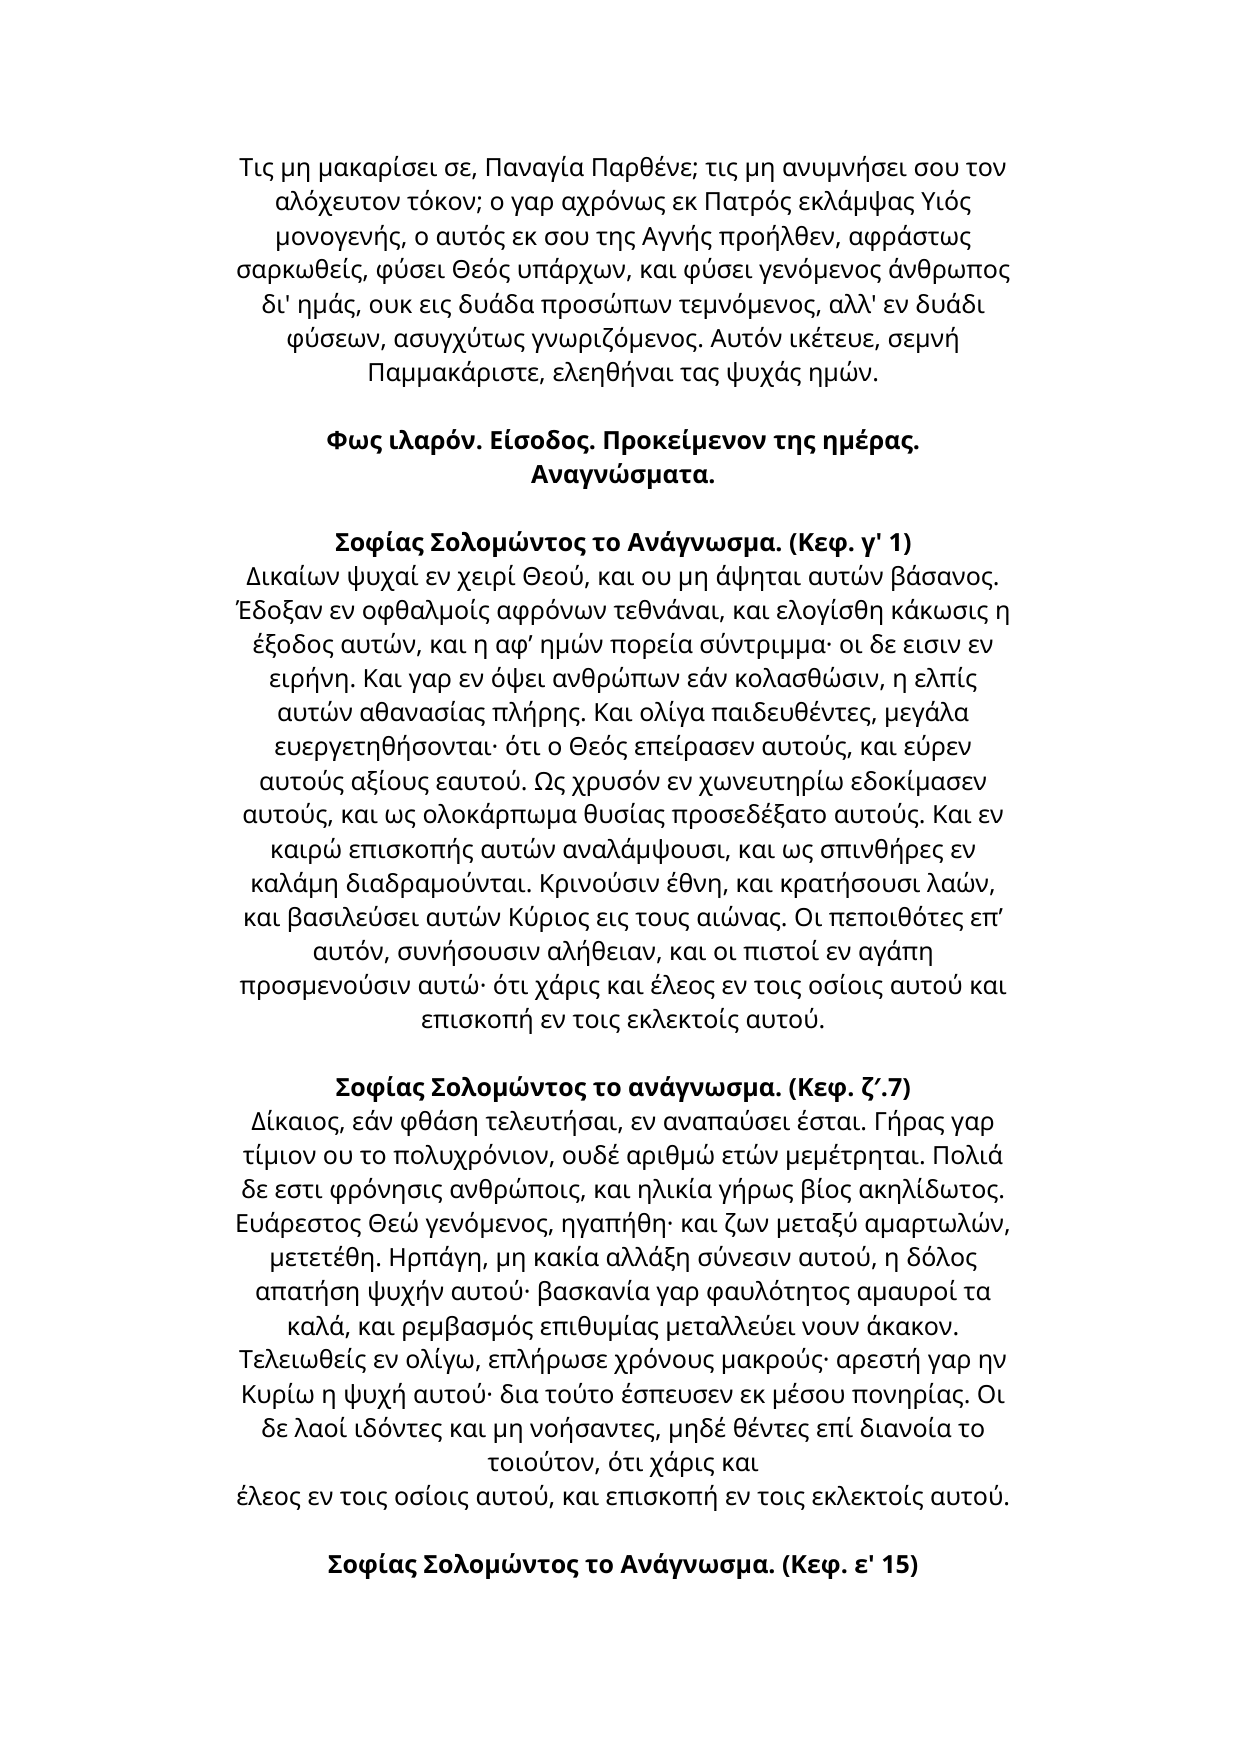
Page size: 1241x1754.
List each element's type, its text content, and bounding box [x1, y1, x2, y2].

text έλεος εν τοις οσίοις αυτού, και επισκοπή εν τοις εκλεκτοίς αυτού. [232, 1478, 1014, 1512]
text Σοφίας Σολομώντος το ανάγνωσμα. (Κεφ. ζ′.7) [232, 1070, 1014, 1104]
text Φως ιλαρόν. Είσοδος. Προκείμενον της ημέρας. Αναγνώσματα. [232, 422, 1014, 491]
text Σοφίας Σολομώντος το Ανάγνωσμα. (Κεφ. ε' 15) [232, 1547, 1014, 1581]
text Τις μη μακαρίσει σε, Παναγία Παρθένε; τις μη ανυμνήσει σου τον αλόχευτον τόκον; ο γαρ αχρόνως εκ Πατρός εκλάμψας Υιός μονογενής, ο αυτός εκ σου της Αγνής προήλθεν, αφράστως σαρκωθείς, φύσει Θεός υπάρχων, και φύσει γενόμενος άνθρωπος δι' ημάς, ουκ εις δυάδα προσώπων τεμνόμενος, αλλ' εν δυάδι φύσεων, ασυγχύτως γνωριζόμενος. Αυτόν ικέτευε, σεμνή Παμμακάριστε, ελεηθήναι τας ψυχάς ημών. [232, 150, 1014, 388]
text Δίκαιος, εάν φθάση τελευτήσαι, εν αναπαύσει έσται. Γήρας γαρ τίμιον ου το πολυχρόνιον, ουδέ αριθμώ ετών μεμέτρηται. Πολιά δε εστι φρόνησις ανθρώποις, και ηλικία γήρως βίος ακηλίδωτος. Ευάρεστος Θεώ γενόμενος, ηγαπήθη· και ζων μεταξύ αμαρτωλών, μετετέθη. Ηρπάγη, μη κακία αλλάξη σύνεσιν αυτού, η δόλος απατήση ψυχήν αυτού· βασκανία γαρ φαυλότητος αμαυροί τα καλά, και ρεμβασμός επιθυμίας μεταλλεύει νουν άκακον. Τελειωθείς εν ολίγω, επλήρωσε χρόνους μακρούς· αρεστή γαρ ην Κυρίω η ψυχή αυτού· δια τούτο έσπευσεν εκ μέσου πονηρίας. Οι δε λαοί ιδόντες και μη νοήσαντες, μηδέ θέντες επί διανοία το τοιούτον, ότι χάρις και [232, 1104, 1014, 1478]
text Δικαίων ψυχαί εν χειρί Θεού, και ου μη άψηται αυτών βάσανος. Έδοξαν εν οφθαλμοίς αφρόνων τεθνάναι, και ελογίσθη κάκωσις η έξοδος αυτών, και η αφ’ ημών πορεία σύντριμμα· οι δε εισιν εν ειρήνη. Και γαρ εν όψει ανθρώπων εάν κολασθώσιν, η ελπίς αυτών αθανασίας πλήρης. Και ολίγα παιδευθέντες, μεγάλα ευεργετηθήσονται· ότι ο Θεός επείρασεν αυτούς, και εύρεν αυτούς αξίους εαυτού. Ως χρυσόν εν χωνευτηρίω εδοκίμασεν αυτούς, και ως ολοκάρπωμα θυσίας προσεδέξατο αυτούς. Και εν καιρώ επισκοπής αυτών αναλάμψουσι, και ως σπινθήρες εν καλάμη διαδραμούνται. Κρινούσιν έθνη, και κρατήσουσι λαών, και βασιλεύσει αυτών Κύριος εις τους αιώνας. Οι πεποιθότες επ’ αυτόν, συνήσουσιν αλήθειαν, και οι πιστοί εν αγάπη προσμενούσιν αυτώ· ότι χάρις και έλεος εν τοις οσίοις αυτού και επισκοπή εν τοις εκλεκτοίς αυτού. [232, 559, 1014, 1036]
text Σοφίας Σολομώντος το Ανάγνωσμα. (Κεφ. γ' 1) [232, 525, 1014, 559]
